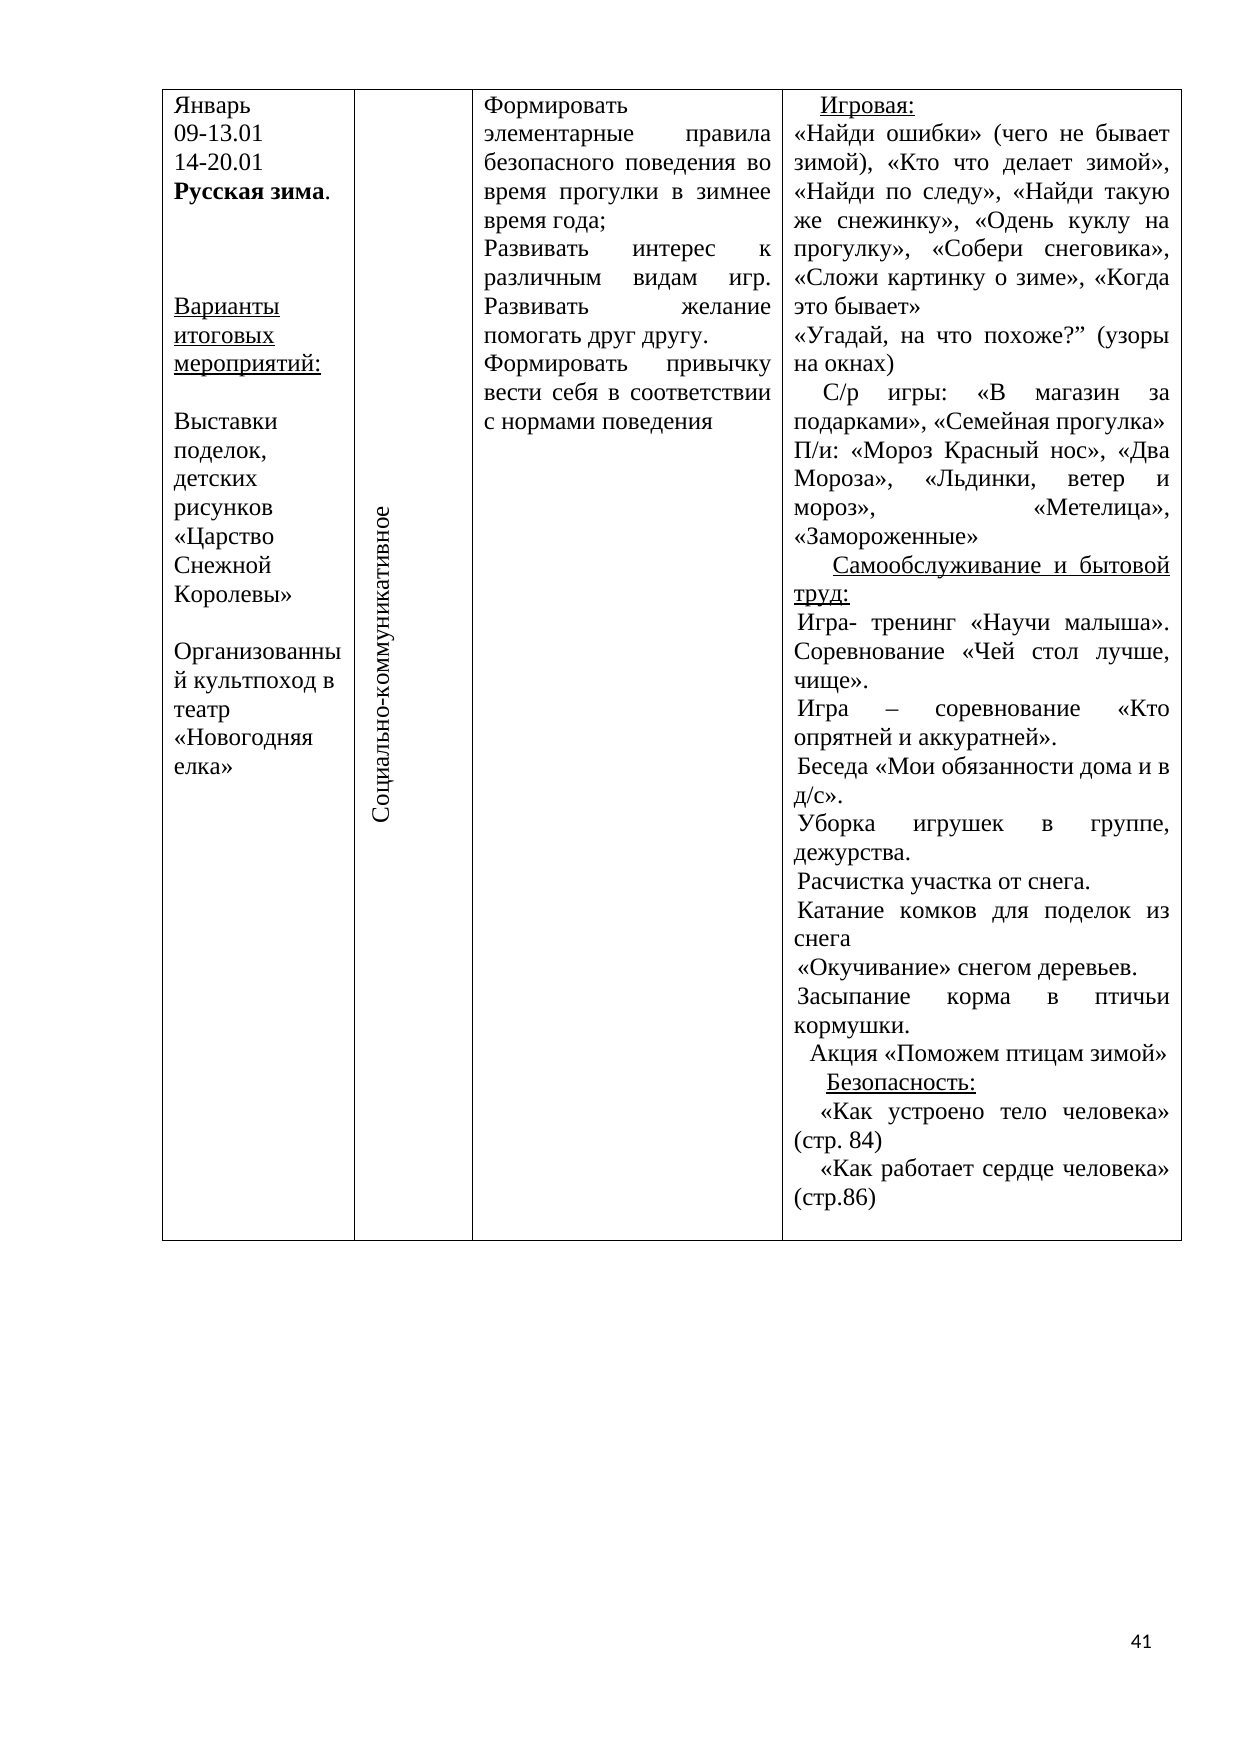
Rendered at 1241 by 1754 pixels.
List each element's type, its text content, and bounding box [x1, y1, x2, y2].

table_cell Игровая: «Найди ошибки» (чего не бывает зимой), «Кто что делает зимой», «Найди по следу», «Найди такую же снежинку», «Одень куклу на прогулку», «Собери снеговика», «Сложи картинку о зиме», «Когда это бывает» «Угадай, на что похоже?” (узоры на окнах) С/р игры: «В магазин за подарками», «Семейная прогулка» П/и: «Мороз Красный нос», «Два Мороза», «Льдинки, ветер и мороз», «Метелица», «Замороженные» Самообслуживание и бытовой труд: Игра- тренинг «Научи малыша». Соревнование «Чей стол лучше, чище». Игра – соревнование «Кто опрятней и аккуратней». Беседа «Мои обязанности дома и в д/с». Уборка игрушек в группе, дежурства. Расчистка участка от снега. Катание комков для поделок из снега «Окучивание» снегом деревьев. Засыпание корма в птичьи кормушки. Акция «Поможем птицам зимой» Безопасность: «Как устроено тело человека» (стр. 84) «Как работает сердце человека» (стр.86) [783, 90, 1181, 1240]
table_cell Социально-коммуникативное [355, 90, 472, 1240]
table_cell Формировать элементарные правила безопасного поведения во время прогулки в зимнее время года; Развивать интерес к различным видам игр. Развивать желание помогать друг другу. Формировать привычку вести себя в соответствии с нормами поведения [473, 90, 782, 1240]
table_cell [163, 90, 354, 1240]
